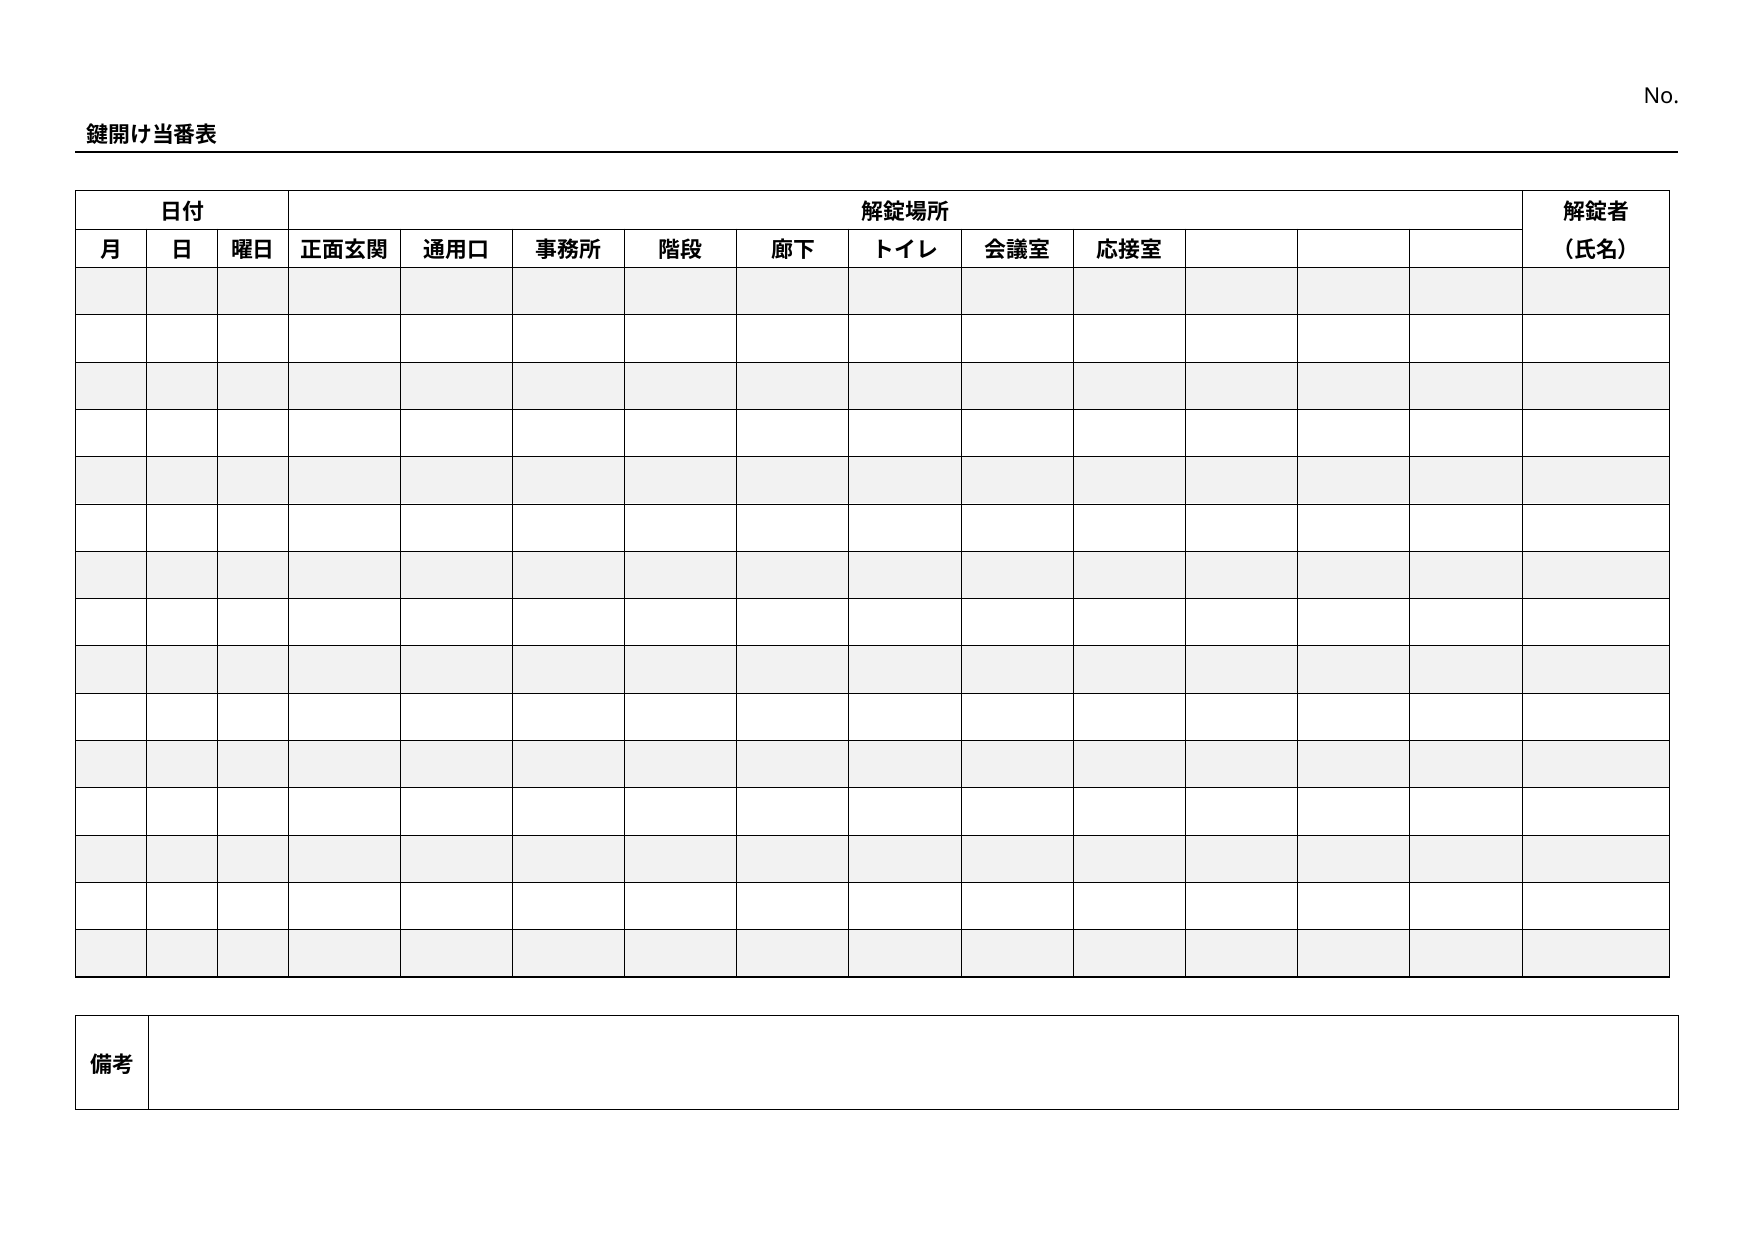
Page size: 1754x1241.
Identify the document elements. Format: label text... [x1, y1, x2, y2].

table_cell [625, 552, 736, 598]
table_cell [1074, 646, 1185, 693]
table_cell [1523, 788, 1669, 834]
table_cell [1186, 552, 1297, 598]
table_cell [401, 505, 512, 551]
table_cell [962, 836, 1073, 882]
table_cell [1523, 741, 1669, 787]
table_cell [513, 457, 624, 503]
text No. [75, 76, 1679, 114]
table_cell [1186, 410, 1297, 456]
table_cell [401, 836, 512, 882]
table_cell [401, 646, 512, 693]
table_cell [1074, 694, 1185, 740]
table_cell [147, 646, 217, 693]
table_cell [849, 315, 961, 362]
table_cell [1523, 363, 1669, 409]
table_cell 会議室 [962, 230, 1073, 267]
table_cell [1410, 552, 1522, 598]
table_cell [401, 694, 512, 740]
table_cell [289, 363, 400, 409]
table_cell [513, 363, 624, 409]
table_cell [401, 363, 512, 409]
table_header [149, 1016, 1678, 1109]
table_cell [1410, 836, 1522, 882]
table_cell [401, 410, 512, 456]
table_cell 曜日 [218, 230, 288, 267]
table_cell [625, 741, 736, 787]
table_cell [1186, 315, 1297, 362]
table_cell [76, 505, 146, 551]
table_cell [962, 315, 1073, 362]
table_cell 通用口 [401, 230, 512, 267]
table_cell [513, 741, 624, 787]
table_cell [1074, 883, 1185, 929]
table_cell 月 [76, 230, 146, 267]
table_cell [1523, 268, 1669, 314]
table_cell [513, 410, 624, 456]
table_cell [1523, 457, 1669, 503]
table_cell [1410, 883, 1522, 929]
table_cell [1523, 410, 1669, 456]
table_cell [625, 315, 736, 362]
table_cell [218, 410, 288, 456]
table_cell [289, 836, 400, 882]
table_cell [737, 788, 848, 834]
table_cell [513, 836, 624, 882]
table_cell [962, 930, 1073, 976]
table_cell [1298, 363, 1409, 409]
table_cell [1298, 694, 1409, 740]
table_cell 事務所 [513, 230, 624, 267]
table_cell [1186, 646, 1297, 693]
table_cell [737, 836, 848, 882]
table_cell [1074, 505, 1185, 551]
table_cell [1074, 836, 1185, 882]
table_cell [962, 363, 1073, 409]
table_cell トイレ [849, 230, 961, 267]
table_cell [147, 788, 217, 834]
table_cell [849, 363, 961, 409]
table_cell [401, 741, 512, 787]
table_cell [625, 694, 736, 740]
table_cell [76, 410, 146, 456]
table_cell [1298, 268, 1409, 314]
table_cell [513, 315, 624, 362]
table_cell [401, 788, 512, 834]
table_cell [1074, 552, 1185, 598]
table_cell [1186, 505, 1297, 551]
table_cell [625, 788, 736, 834]
table_cell [1298, 410, 1409, 456]
table_cell [1298, 599, 1409, 645]
table_cell [218, 646, 288, 693]
table_cell [625, 836, 736, 882]
table_cell 階段 [625, 230, 736, 267]
table_cell [625, 599, 736, 645]
table_cell [962, 646, 1073, 693]
table_cell [218, 552, 288, 598]
table_cell [147, 552, 217, 598]
table_cell [849, 883, 961, 929]
table_cell [1410, 505, 1522, 551]
table_cell [218, 788, 288, 834]
table_cell [76, 883, 146, 929]
table_cell [289, 457, 400, 503]
table_cell [1523, 883, 1669, 929]
table_cell [401, 883, 512, 929]
table_cell [1523, 930, 1669, 976]
table_cell [737, 363, 848, 409]
table_cell [289, 883, 400, 929]
table_cell [513, 505, 624, 551]
table_cell [1186, 457, 1297, 503]
table_cell [401, 457, 512, 503]
table_cell [962, 457, 1073, 503]
table_header 鍵開け当番表 [75, 114, 1678, 151]
table_cell 日 [147, 230, 217, 267]
table_cell [1523, 836, 1669, 882]
table_cell [513, 883, 624, 929]
table_cell [962, 268, 1073, 314]
table_cell [962, 505, 1073, 551]
table_cell [1298, 646, 1409, 693]
table_cell [1523, 646, 1669, 693]
table_cell [737, 694, 848, 740]
table_cell [401, 552, 512, 598]
table_cell [289, 410, 400, 456]
table_cell [1186, 694, 1297, 740]
table_cell [218, 268, 288, 314]
table_cell [289, 315, 400, 362]
table_cell [1410, 363, 1522, 409]
table_cell [1410, 741, 1522, 787]
table_cell [147, 694, 217, 740]
table_cell [289, 552, 400, 598]
table_cell [1410, 410, 1522, 456]
table_cell [1186, 883, 1297, 929]
table_cell [147, 505, 217, 551]
table_cell [147, 410, 217, 456]
table_cell [76, 457, 146, 503]
table_cell [849, 646, 961, 693]
table_cell [1074, 268, 1185, 314]
table_cell [737, 599, 848, 645]
table_cell [147, 741, 217, 787]
table_cell [218, 883, 288, 929]
table_cell [849, 457, 961, 503]
table_cell [1410, 646, 1522, 693]
table_cell [289, 694, 400, 740]
table_cell [1186, 741, 1297, 787]
table_cell [1186, 363, 1297, 409]
table_cell [1186, 599, 1297, 645]
table_cell [147, 883, 217, 929]
table_header 解錠場所 [289, 191, 1522, 228]
table_cell [625, 883, 736, 929]
table_cell [1074, 788, 1185, 834]
table_cell [625, 457, 736, 503]
table_cell [289, 741, 400, 787]
table_cell [1074, 930, 1185, 976]
table_cell [76, 268, 146, 314]
table_cell [513, 268, 624, 314]
table_cell [1074, 363, 1185, 409]
table_cell [625, 505, 736, 551]
table_cell 応接室 [1074, 230, 1185, 267]
table_cell [1523, 505, 1669, 551]
table_cell [1410, 694, 1522, 740]
table_cell [401, 315, 512, 362]
table_cell [1410, 268, 1522, 314]
table_cell [962, 883, 1073, 929]
table_cell [76, 363, 146, 409]
table_cell [1186, 230, 1297, 267]
table_cell [849, 599, 961, 645]
table_cell [1410, 930, 1522, 976]
table_cell [849, 694, 961, 740]
table_cell [218, 505, 288, 551]
table_cell [513, 694, 624, 740]
table_cell [1410, 599, 1522, 645]
table_cell [962, 599, 1073, 645]
table_cell [849, 505, 961, 551]
table_cell [737, 930, 848, 976]
table_cell [147, 457, 217, 503]
table_cell [737, 315, 848, 362]
table_cell [737, 505, 848, 551]
table_cell [1410, 457, 1522, 503]
table_cell [147, 836, 217, 882]
table_cell [76, 599, 146, 645]
table_cell [147, 268, 217, 314]
table_cell [1298, 836, 1409, 882]
table_cell [1410, 788, 1522, 834]
table_cell [1186, 788, 1297, 834]
table_cell [737, 457, 848, 503]
table_cell [289, 268, 400, 314]
table_cell [76, 788, 146, 834]
table_cell [401, 930, 512, 976]
table_cell [625, 363, 736, 409]
table_cell [218, 315, 288, 362]
table_cell [962, 741, 1073, 787]
table_cell [1298, 788, 1409, 834]
table_cell [218, 836, 288, 882]
table_cell [147, 315, 217, 362]
table_cell [401, 268, 512, 314]
table_cell 廊下 [737, 230, 848, 267]
table_cell [1410, 230, 1522, 267]
table_cell [1298, 883, 1409, 929]
table_cell [737, 410, 848, 456]
table_cell [401, 599, 512, 645]
table_cell [1298, 552, 1409, 598]
table_cell [147, 363, 217, 409]
table_cell [1523, 315, 1669, 362]
table_cell [76, 930, 146, 976]
table_cell [76, 741, 146, 787]
table_cell [1298, 457, 1409, 503]
table_cell [962, 694, 1073, 740]
table_cell [962, 788, 1073, 834]
table_cell [289, 930, 400, 976]
table_header 日付 [76, 191, 288, 228]
table_cell [625, 410, 736, 456]
table_cell [1523, 552, 1669, 598]
table_cell [849, 410, 961, 456]
table_cell [1074, 410, 1185, 456]
table_cell [1298, 930, 1409, 976]
table_cell [289, 788, 400, 834]
table_cell [76, 315, 146, 362]
table_cell [1186, 268, 1297, 314]
table_cell [289, 505, 400, 551]
table_cell [1074, 457, 1185, 503]
table_cell [849, 268, 961, 314]
table_cell [962, 410, 1073, 456]
table_cell [76, 552, 146, 598]
table_cell 正面玄関 [289, 230, 400, 267]
table_cell [218, 599, 288, 645]
table_cell [1410, 315, 1522, 362]
table_cell [1298, 315, 1409, 362]
table_cell [1186, 836, 1297, 882]
table_cell [1298, 505, 1409, 551]
table_cell [218, 694, 288, 740]
table_cell [289, 646, 400, 693]
table_cell [147, 930, 217, 976]
table_cell [849, 788, 961, 834]
table_cell [1298, 230, 1409, 267]
table_cell [513, 552, 624, 598]
table_cell [1074, 599, 1185, 645]
table_header 備考 [76, 1016, 148, 1109]
table_cell [625, 930, 736, 976]
table_cell [1298, 741, 1409, 787]
table_cell [962, 552, 1073, 598]
table_cell [849, 930, 961, 976]
table_cell [218, 741, 288, 787]
table_cell [218, 363, 288, 409]
table_cell [218, 930, 288, 976]
table_cell [737, 552, 848, 598]
table_cell [1523, 599, 1669, 645]
table_cell [849, 552, 961, 598]
table_cell [513, 599, 624, 645]
table_cell [737, 268, 848, 314]
table_cell [1074, 741, 1185, 787]
table_cell [147, 599, 217, 645]
table_cell [76, 646, 146, 693]
table_cell [625, 646, 736, 693]
table_cell [513, 788, 624, 834]
table_cell [513, 646, 624, 693]
table_cell [76, 694, 146, 740]
table_cell [1074, 315, 1185, 362]
table_cell [513, 930, 624, 976]
table_cell [1186, 930, 1297, 976]
table_cell [849, 741, 961, 787]
table_header 解錠者 [1523, 191, 1669, 228]
table_cell [1523, 694, 1669, 740]
table_cell [625, 268, 736, 314]
table_cell [737, 741, 848, 787]
table_cell [289, 599, 400, 645]
table_cell [849, 836, 961, 882]
table_cell [218, 457, 288, 503]
table_cell [737, 883, 848, 929]
table_cell （氏名） [1523, 229, 1669, 267]
table_cell [76, 836, 146, 882]
table_cell [737, 646, 848, 693]
